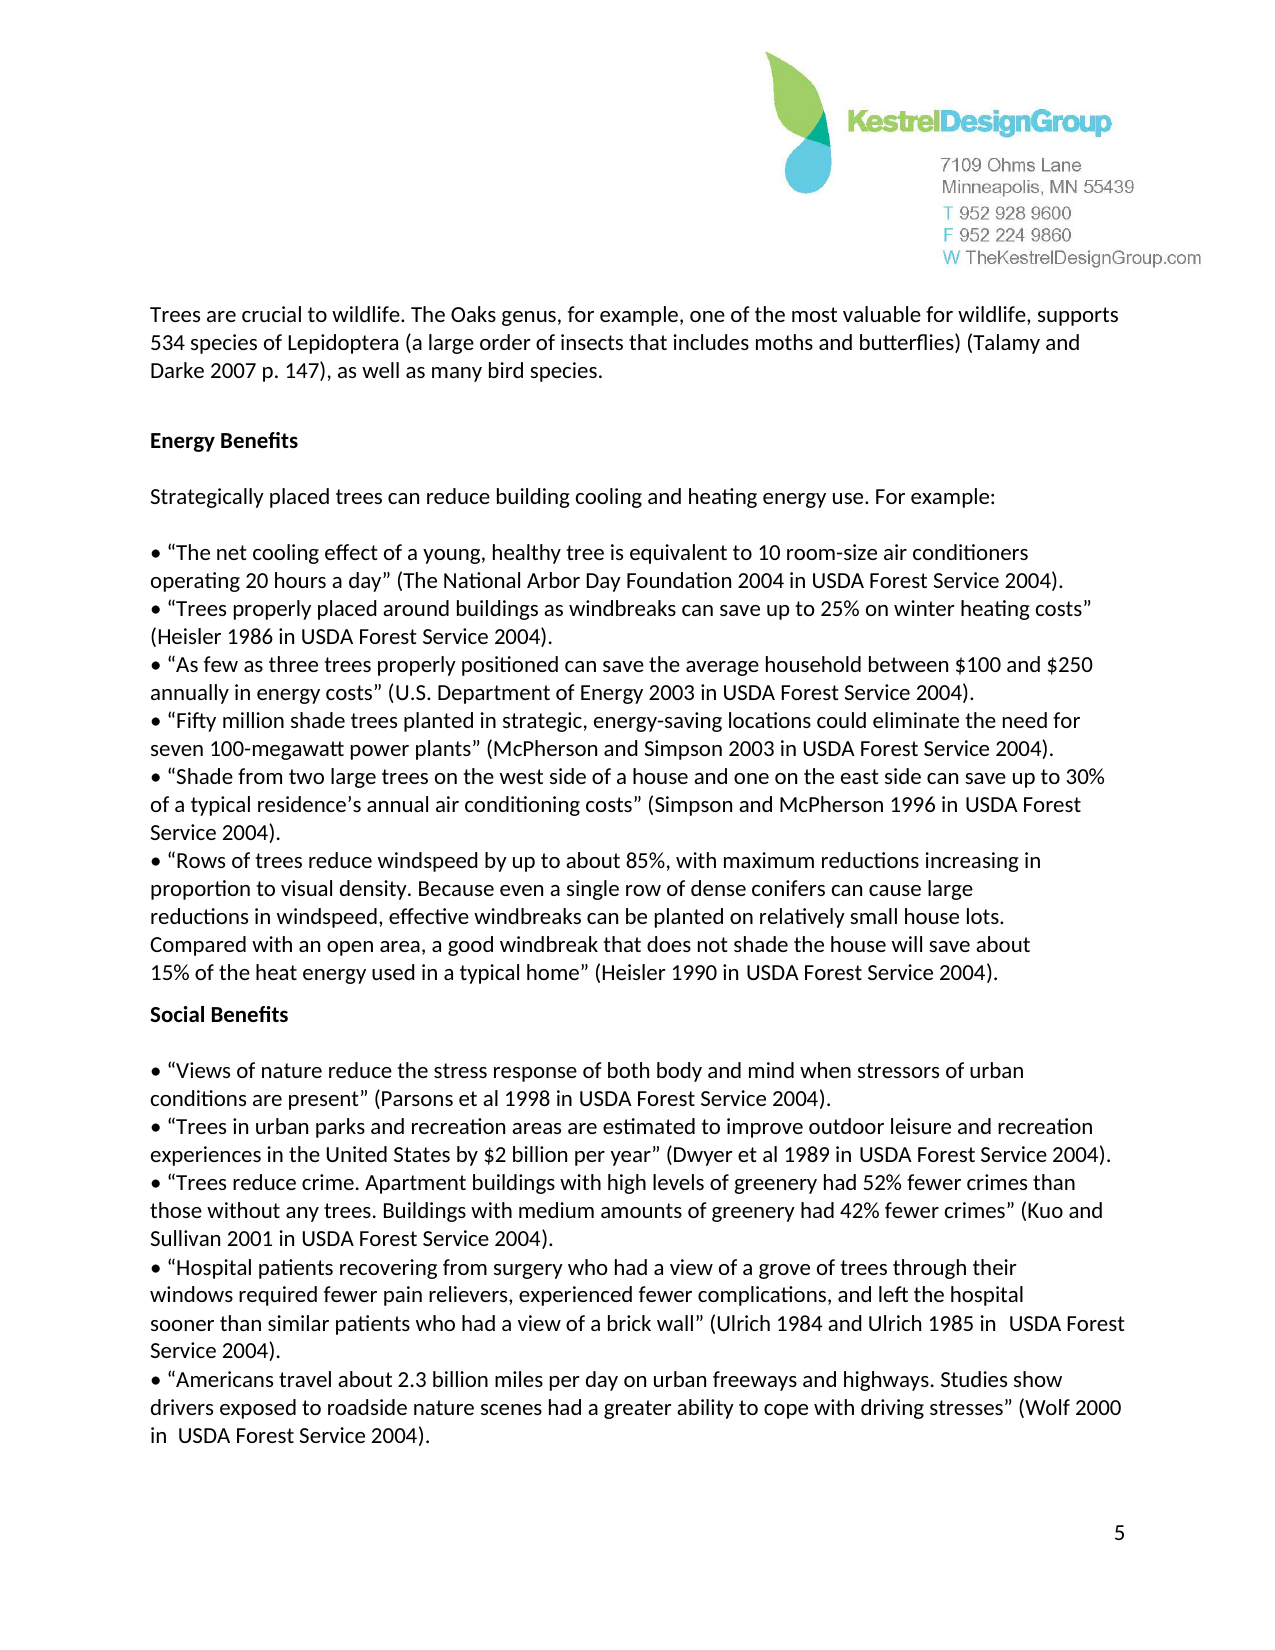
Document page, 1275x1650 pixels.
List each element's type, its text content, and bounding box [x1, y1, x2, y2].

text • “The net cooling effect of a young, healthy tree is equivalent to 10 room-size air conditioners [150, 538, 1125, 566]
text sooner than similar patients who had a view of a brick wall” (Ulrich 1984 and Ulrich 1985 in USDA Forest Service 2004). [150, 1309, 1125, 1365]
text Strategically placed trees can reduce building cooling and heating energy use. For example: [150, 482, 1125, 510]
text those without any trees. Buildings with medium amounts of greenery had 42% fewer crimes” (Kuo and Sullivan 2001 in USDA Forest Service 2004). [150, 1197, 1125, 1253]
text • “Hospital patients recovering from surgery who had a view of a grove of trees through their [150, 1253, 1125, 1281]
text 15% of the heat energy used in a typical home” (Heisler 1990 in USDA Forest Service 2004). [150, 958, 1125, 986]
text Energy Benefits [150, 426, 1125, 454]
text operating 20 hours a day” (The National Arbor Day Foundation 2004 in USDA Forest Service 2004). [150, 566, 1125, 594]
text conditions are present” (Parsons et al 1998 in USDA Forest Service 2004). [150, 1084, 1125, 1112]
text • “Shade from two large trees on the west side of a house and one on the east side can save up to 30% of a typical residence’s annual air conditioning costs” (Simpson and McPherson 1996 in USDA Forest Service 2004). [150, 762, 1125, 846]
text Social Benefits [150, 1000, 1125, 1028]
text Trees are crucial to wildlife. The Oaks genus, for example, one of the most valuable for wildlife, supports 534 species of Lepidoptera (a large order of insects that includes moths and butterflies) (Talamy and Darke 2007 p. 147), as well as many bird species. [150, 300, 1125, 384]
text • “Trees in urban parks and recreation areas are estimated to improve outdoor leisure and recreation [150, 1112, 1125, 1141]
text reductions in windspeed, effective windbreaks can be planted on relatively small house lots. [150, 902, 1125, 930]
text • “Views of nature reduce the stress response of both body and mind when stressors of urban [150, 1056, 1125, 1084]
text • “As few as three trees properly positioned can save the average household between $100 and $250 [150, 650, 1125, 678]
text experiences in the United States by $2 billion per year” (Dwyer et al 1989 in USDA Forest Service 2004). [150, 1141, 1125, 1168]
text • “Rows of trees reduce windspeed by up to about 85%, with maximum reductions increasing in [150, 846, 1125, 874]
text Compared with an open area, a good windbreak that does not shade the house will save about [150, 930, 1125, 958]
text • “Fifty million shade trees planted in strategic, energy-saving locations could eliminate the need for [150, 706, 1125, 734]
text seven 100-megawatt power plants” (McPherson and Simpson 2003 in USDA Forest Service 2004). [150, 734, 1125, 762]
text drivers exposed to roadside nature scenes had a greater ability to cope with driving stresses” (Wolf 2000 in USDA Forest Service 2004). [150, 1393, 1125, 1449]
text windows required fewer pain relievers, experienced fewer complications, and left the hospital [150, 1281, 1125, 1309]
text proportion to visual density. Because even a single row of dense conifers can cause large [150, 874, 1125, 902]
picture [757, 44, 1210, 274]
text • “Trees properly placed around buildings as windbreaks can save up to 25% on winter heating costs” (Heisler 1986 in USDA Forest Service 2004). [150, 594, 1125, 650]
text • “Americans travel about 2.3 billion miles per day on urban freeways and highways. Studies show [150, 1365, 1125, 1393]
text annually in energy costs” (U.S. Department of Energy 2003 in USDA Forest Service 2004). [150, 678, 1125, 706]
text • “Trees reduce crime. Apartment buildings with high levels of greenery had 52% fewer crimes than [150, 1168, 1125, 1197]
